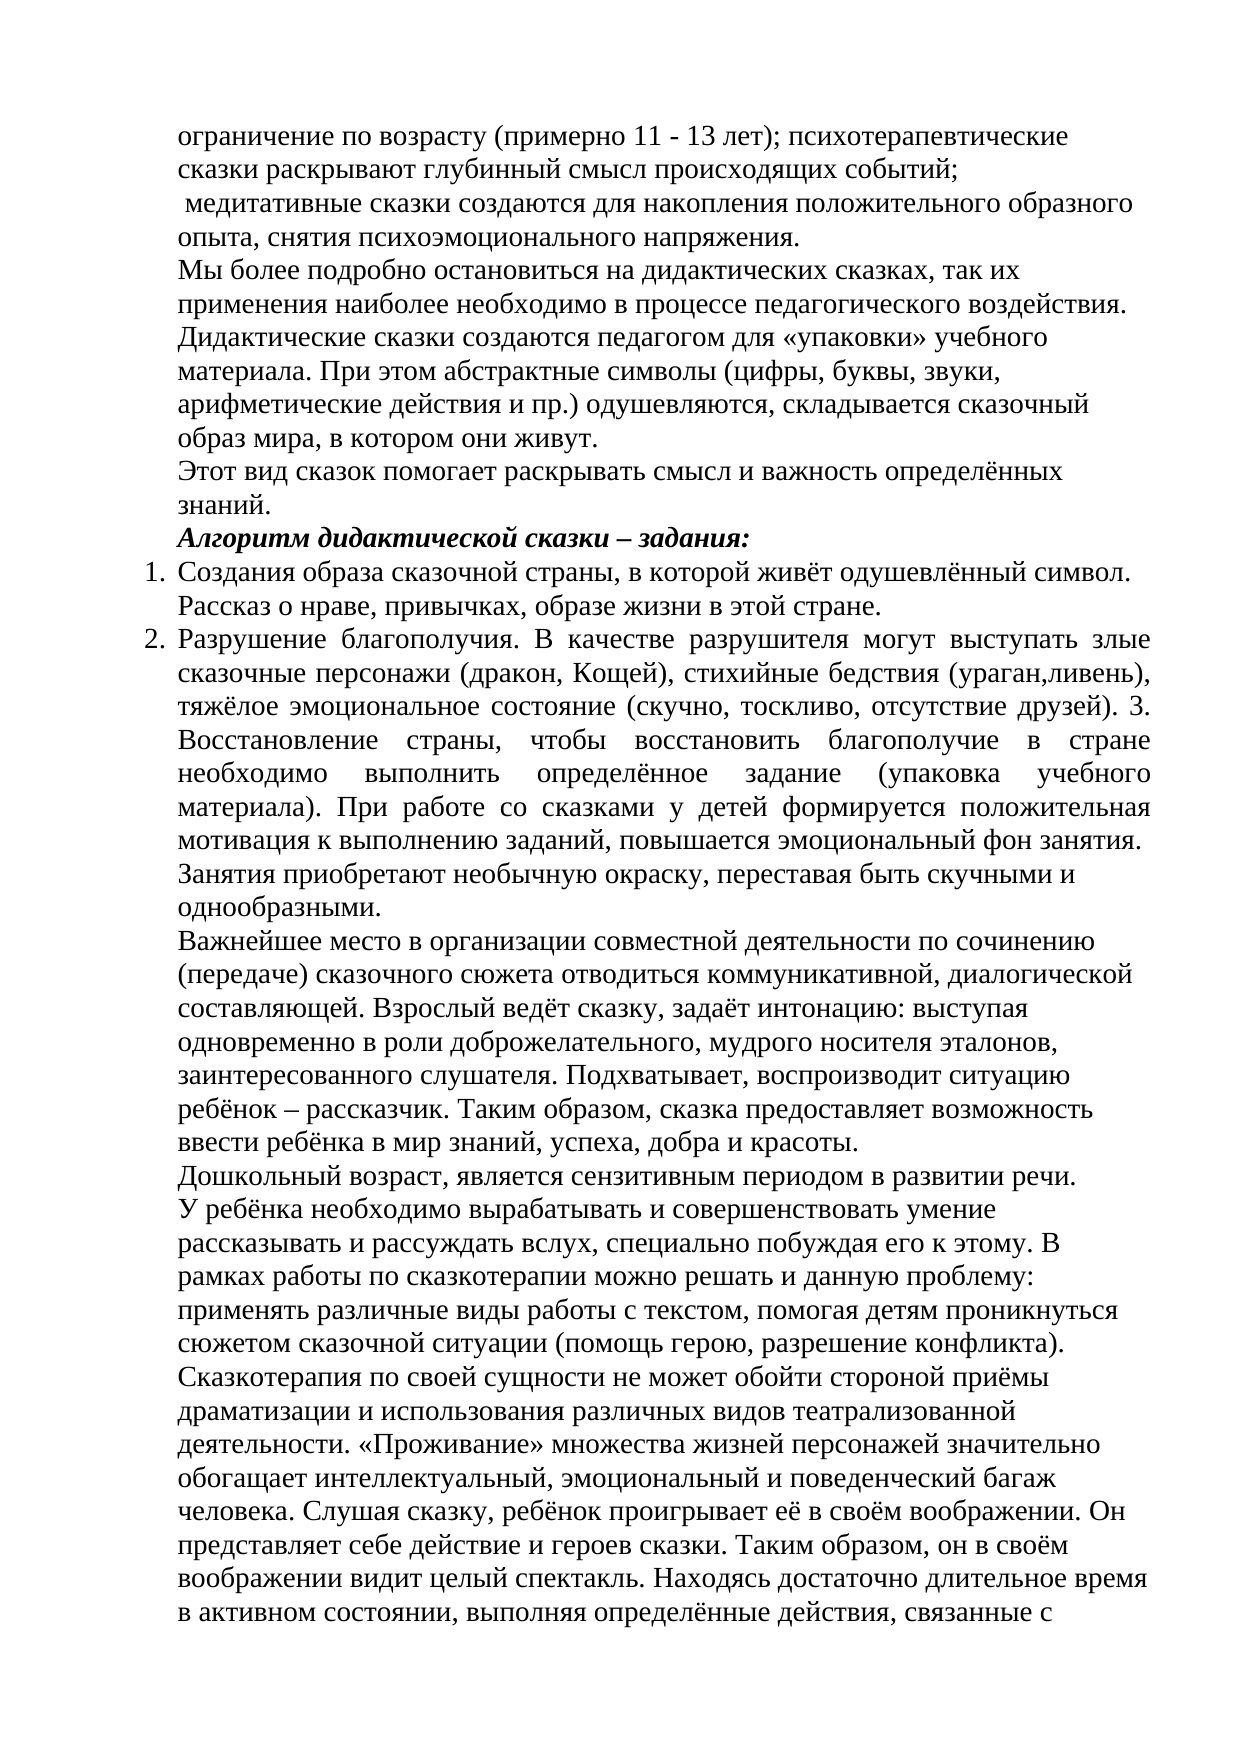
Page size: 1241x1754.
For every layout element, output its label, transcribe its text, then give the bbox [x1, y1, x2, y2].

text Дидактические сказки создаются педагогом для «упаковки» учебного материала. При этом абстрактные символы (цифры, буквы, звуки, арифметические действия и пр.) одушевляются, складывается сказочный образ мира, в котором они живут. [177, 319, 1152, 453]
text Рассказ о нраве, привычках, образе жизни в этой стране. [177, 588, 1152, 621]
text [177, 1359, 1152, 1627]
text Алгоритм дидактической сказки – задания: [177, 521, 1152, 554]
text У ребёнка необходимо вырабатывать и совершенствовать умение рассказывать и рассуждать вслух, специально побуждая его к этому. В рамках работы по сказкотерапии можно решать и данную проблему: применять различные виды работы с текстом, помогая детям проникнуться сюжетом сказочной ситуации (помощь герою, разрешение конфликта). [177, 1191, 1152, 1359]
list Создания образа сказочной страны, в которой живёт одушевлённый символ. [144, 554, 1152, 588]
text Дошкольный возраст, является сензитивным периодом в развитии речи. [177, 1158, 1152, 1191]
text Этот вид сказок помогает раскрывать смысл и важность определённых знаний. [177, 453, 1152, 521]
text Занятия приобретают необычную окраску, переставая быть скучными и однообразными. [177, 856, 1152, 923]
text медитативные сказки создаются для накопления положительного образного опыта, снятия психоэмоционального напряжения. [177, 185, 1152, 252]
text Мы более подробно остановиться на дидактических сказках, так их применения наиболее необходимо в процессе педагогического воздействия. [177, 252, 1152, 319]
text Важнейшее место в организации совместной деятельности по сочинению (передаче) сказочного сюжета отводиться коммуникативной, диалогической составляющей. Взрослый ведёт сказку, задаёт интонацию: выступая одновременно в роли доброжелательного, мудрого носителя эталонов, заинтересованного слушателя. Подхватывает, воспроизводит ситуацию ребёнок – рассказчик. Таким образом, сказка предоставляет возможность ввести ребёнка в мир знаний, успеха, добра и красоты. [177, 923, 1152, 1158]
list Разрушение благополучия. В качестве разрушителя могут выступать злые сказочные персонажи (дракон, Кощей), стихийные бедствия (ураган,ливень), тяжёлое эмоциональное состояние (скучно, тоскливо, отсутствие друзей). 3. Восстановление страны, чтобы восстановить благополучие в стране необходимо выполнить определённое задание (упаковка учебного материала). При работе со сказками у детей формируется положительная мотивация к выполнению заданий, повышается эмоциональный фон занятия. [144, 621, 1152, 856]
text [177, 118, 1152, 185]
